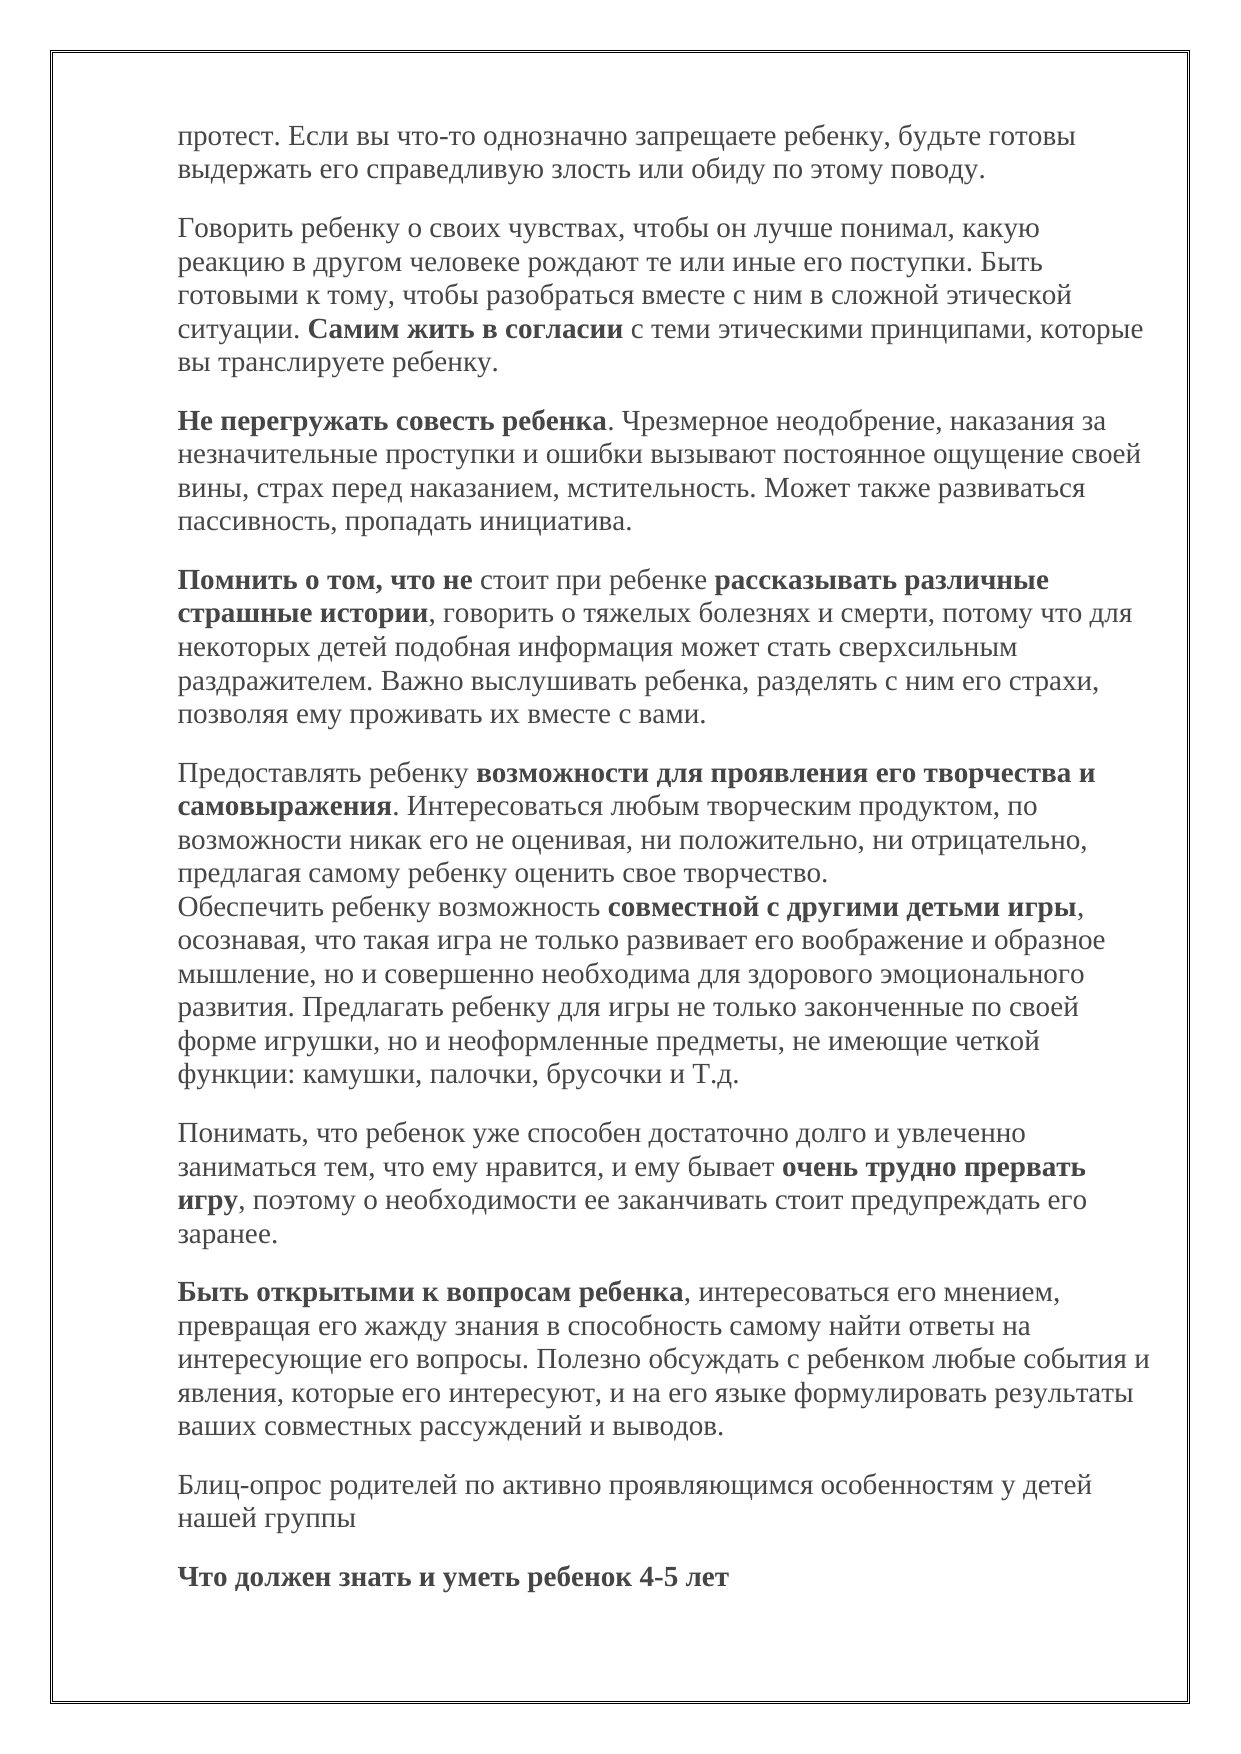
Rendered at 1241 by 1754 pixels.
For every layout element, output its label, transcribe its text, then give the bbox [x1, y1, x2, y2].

text Предоставлять ребенку возможности для проявления его творчества и самовыражения. Интересоваться любым творческим продуктом, по возможности никак его не оценивая, ни положительно, ни отрицательно, предлагая самому ребенку оценить свое творчество. [177, 755, 1152, 889]
text Блиц-опрос родителей по активно проявляющимся особенностям у детей нашей группы [177, 1467, 1152, 1534]
text Обеспечить ребенку возможность совместной с другими детьми игры, осознавая, что такая игра не только развивает его воображение и образное мышление, но и совершенно необходима для здорового эмоционального развития. Предлагать ребенку для игры не только законченные по своей форме игрушки, но и неоформленные предметы, не имеющие четкой функции: камушки, палочки, брусочки и Т.д. [177, 889, 1152, 1090]
text Говорить ребенку о своих чувствах, чтобы он лучше понимал, какую реакцию в другом человеке рождают те или иные его поступки. Быть готовыми к тому, чтобы разобраться вместе с ним в сложной этической ситуации. Самим жить в согласии с теми этическими принципами, которые вы транслируете ребенку. [177, 210, 1152, 378]
text Что должен знать и уметь ребенок 4-5 лет [177, 1559, 1152, 1593]
text Помнить о том, что не стоит при ребенке рассказывать различные страшные истории, говорить о тяжелых болезнях и смерти, потому что для некоторых детей подобная информация может стать сверхсильным раздражителем. Важно выслушивать ребенка, разделять с ним его страхи, позволяя ему проживать их вместе с вами. [177, 562, 1152, 730]
text Не перегружать совесть ребенка. Чрезмерное неодобрение, наказания за незначительные проступки и ошибки вызывают постоянное ощущение своей вины, страх перед наказанием, мстительность. Может также развиваться пассивность, пропадать инициатива. [177, 403, 1152, 537]
text Быть открытыми к вопросам ребенка, интересоваться его мнением, превращая его жажду знания в способность самому найти ответы на интересующие его вопросы. Полезно обсуждать с ребенком любые события и явления, которые его интересуют, и на его языке формулировать результаты ваших совместных рассуждений и выводов. [177, 1274, 1152, 1442]
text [177, 118, 1152, 185]
text Понимать, что ребенок уже способен достаточно долго и увлеченно заниматься тем, что ему нравится, и ему бывает очень трудно прервать игру, поэтому о необходимости ее заканчивать стоит предупреждать его заранее. [177, 1115, 1152, 1249]
